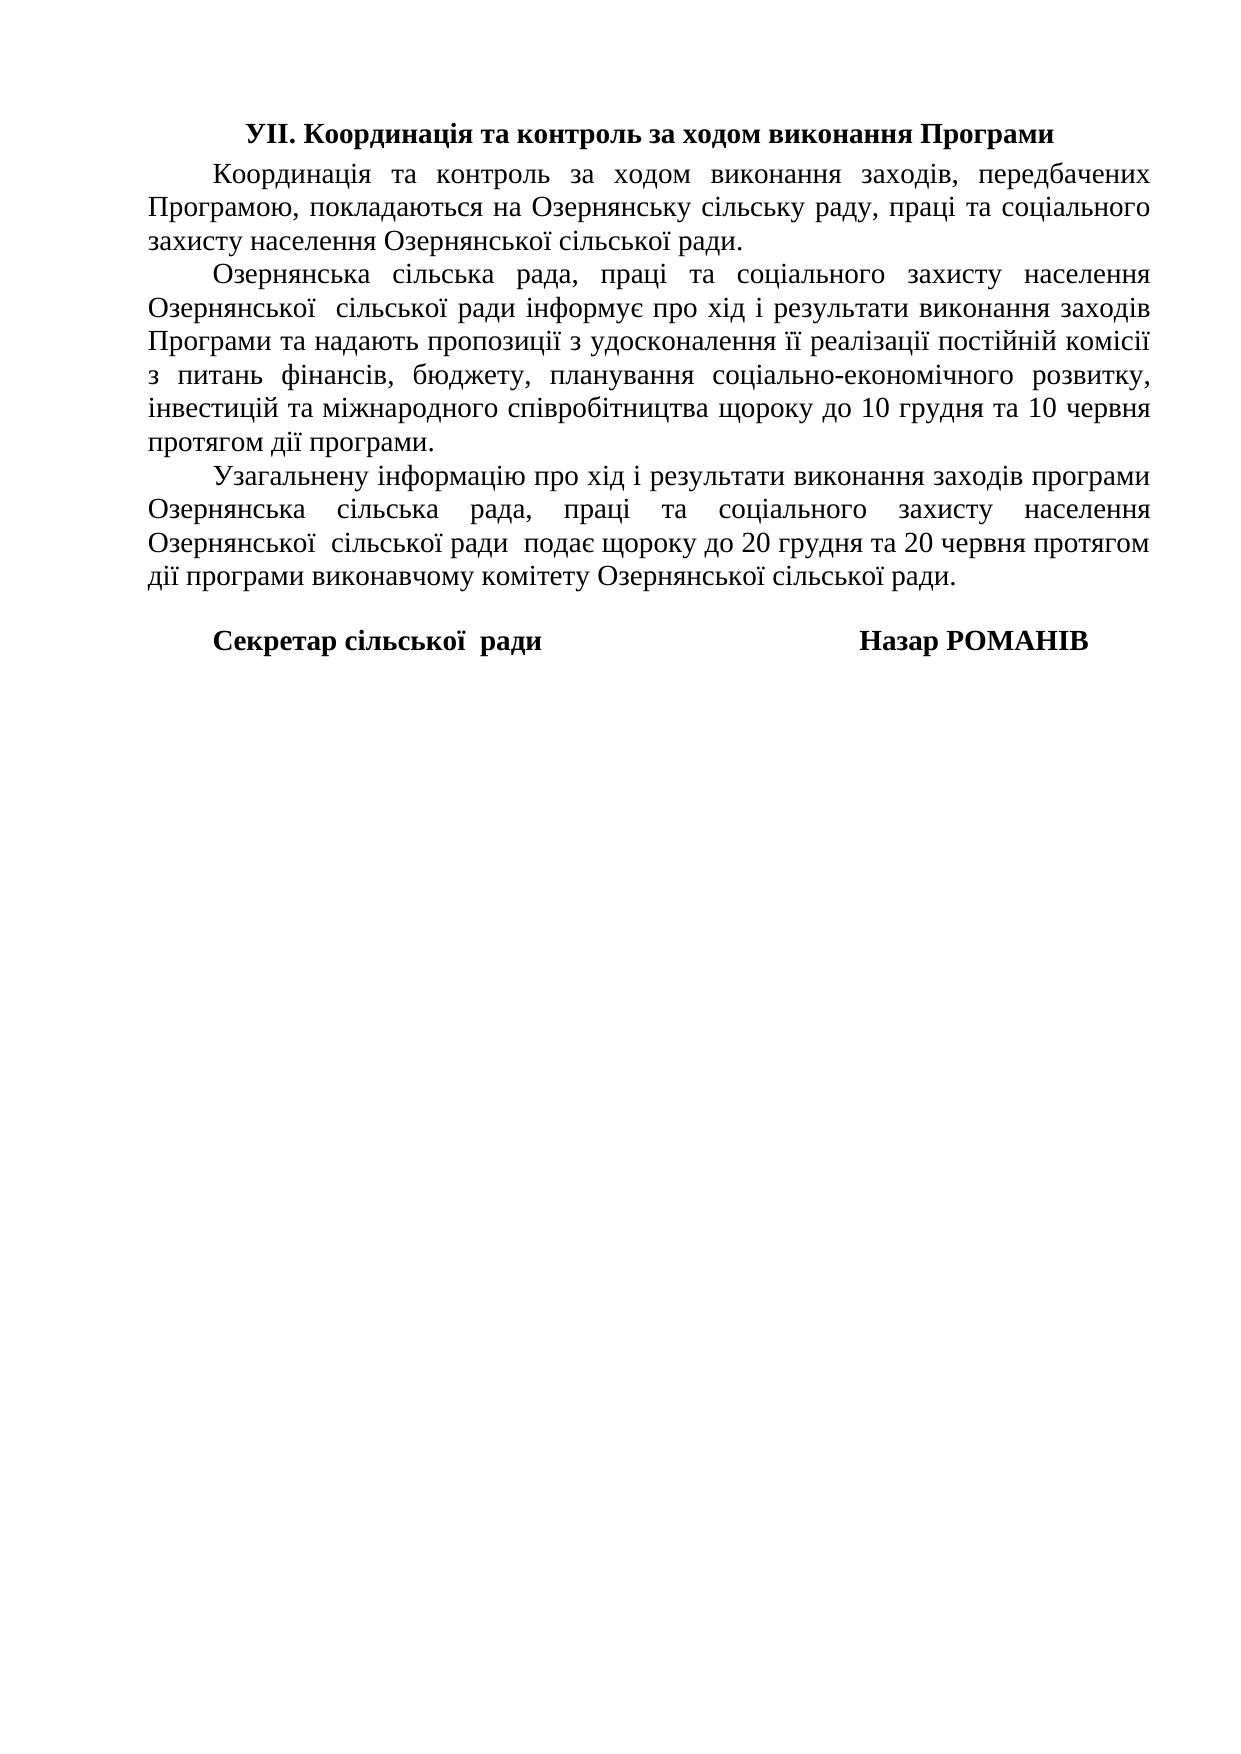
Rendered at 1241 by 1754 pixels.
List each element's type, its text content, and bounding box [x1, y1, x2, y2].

text УІІ. Координація та контроль за ходом виконання Програми [148, 121, 1152, 150]
text Озернянська сільська рада, праці та соціального захисту населення Озернянської сільської ради інформує про хід і результати виконання заходів Програми та надають пропозиції з удосконалення її реалізації постійній комісії з питань фінансів, бюджету, планування соціально-економічного розвитку, інвестицій та міжнародного співробітництва щороку до 10 грудня та 10 червня протягом дії програми. [148, 257, 1152, 458]
text Координація та контроль за ходом виконання заходів, передбачених Програмою, покладаються на Озернянську сільську раду, праці та соціального захисту населення Озернянської сільської ради. [148, 156, 1152, 257]
text Узагальнену інформацію про хід і результати виконання заходів програми Озернянська сільська рада, праці та соціального захисту населення Озернянської сільської ради подає щороку до 20 грудня та 20 червня протягом дії програми виконавчому комітету Озернянської сільської ради. [148, 458, 1152, 592]
text Секретар сільської ради Назар РОМАНІВ [148, 627, 1152, 656]
